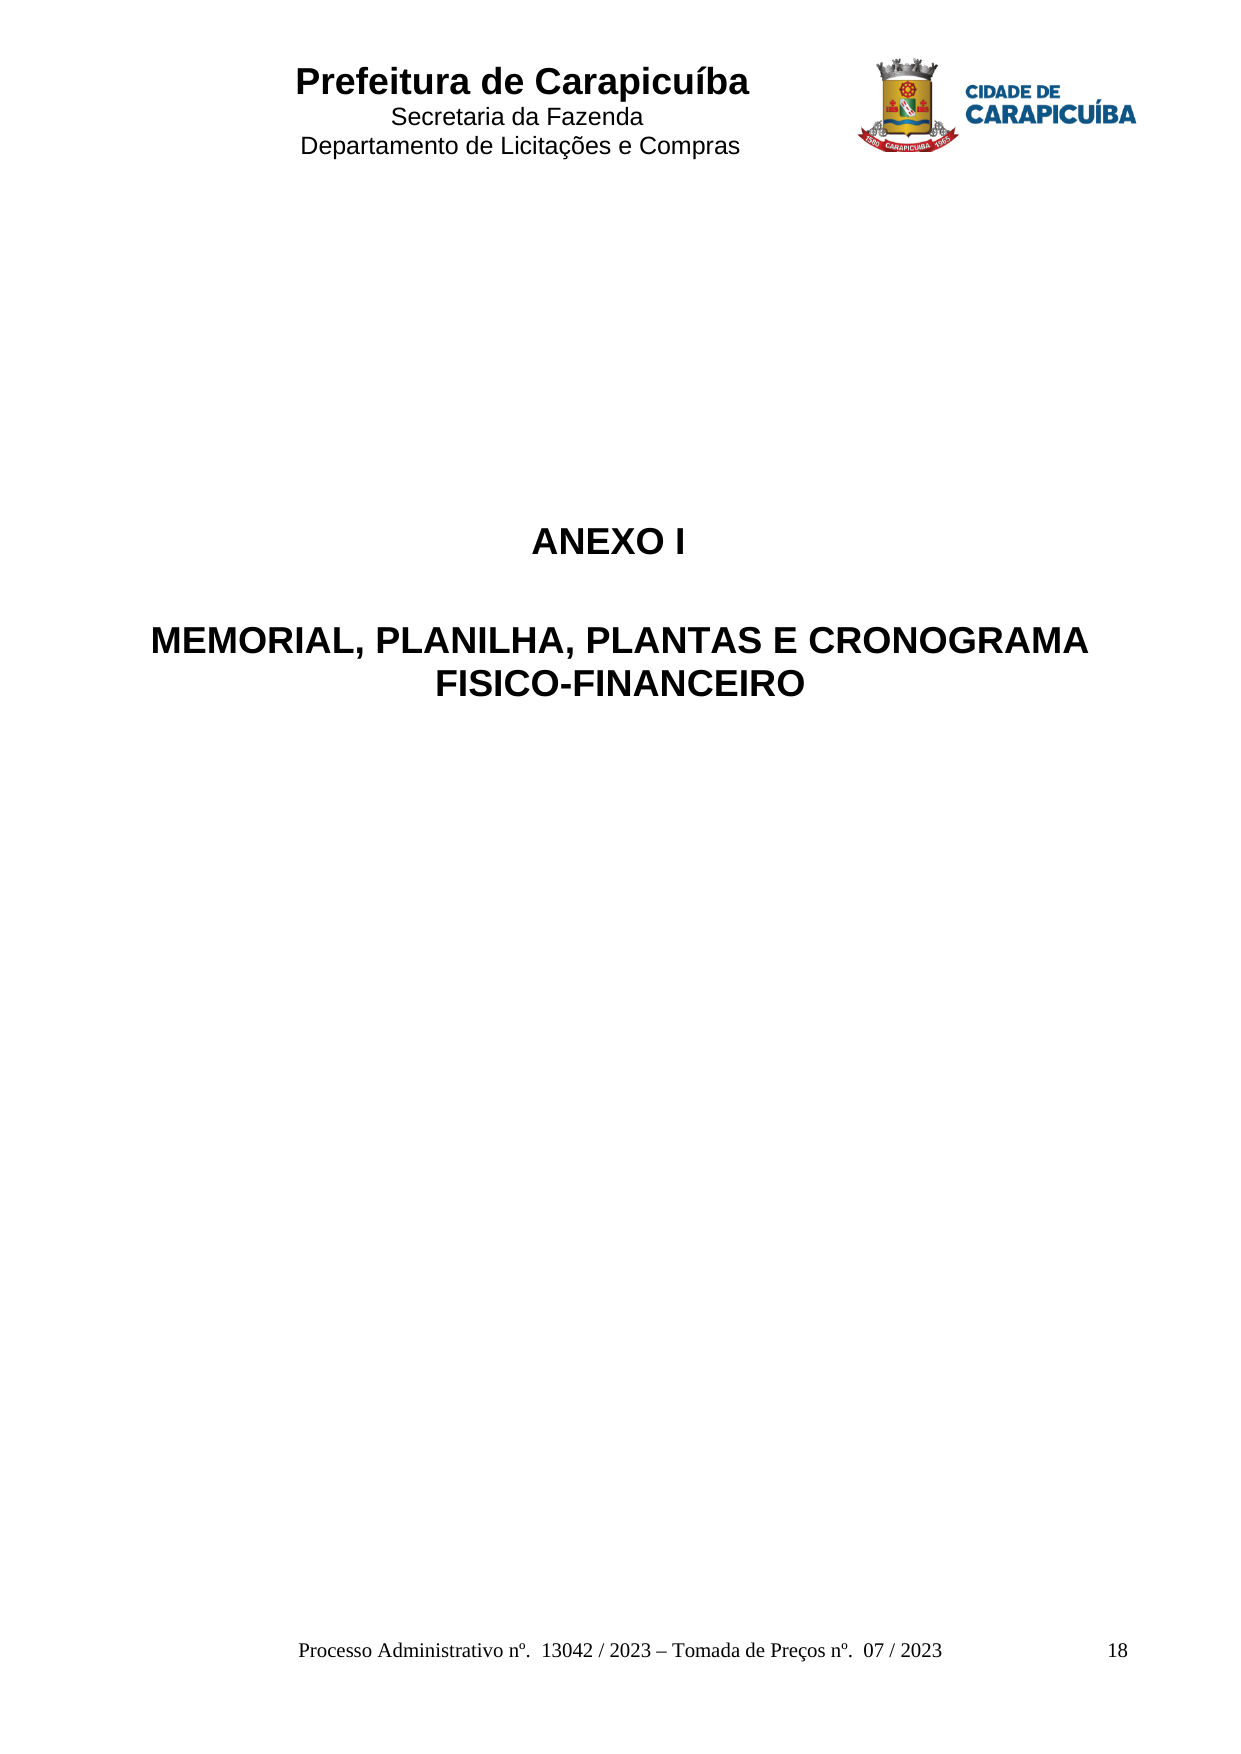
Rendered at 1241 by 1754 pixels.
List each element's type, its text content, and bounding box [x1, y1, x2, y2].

picture [857, 57, 1139, 152]
text ANEXO I [112, 519, 1104, 562]
text MEMORIAL, PLANILHA, PLANTAS E CRONOGRAMA FISICO-FINANCEIRO [112, 618, 1128, 704]
